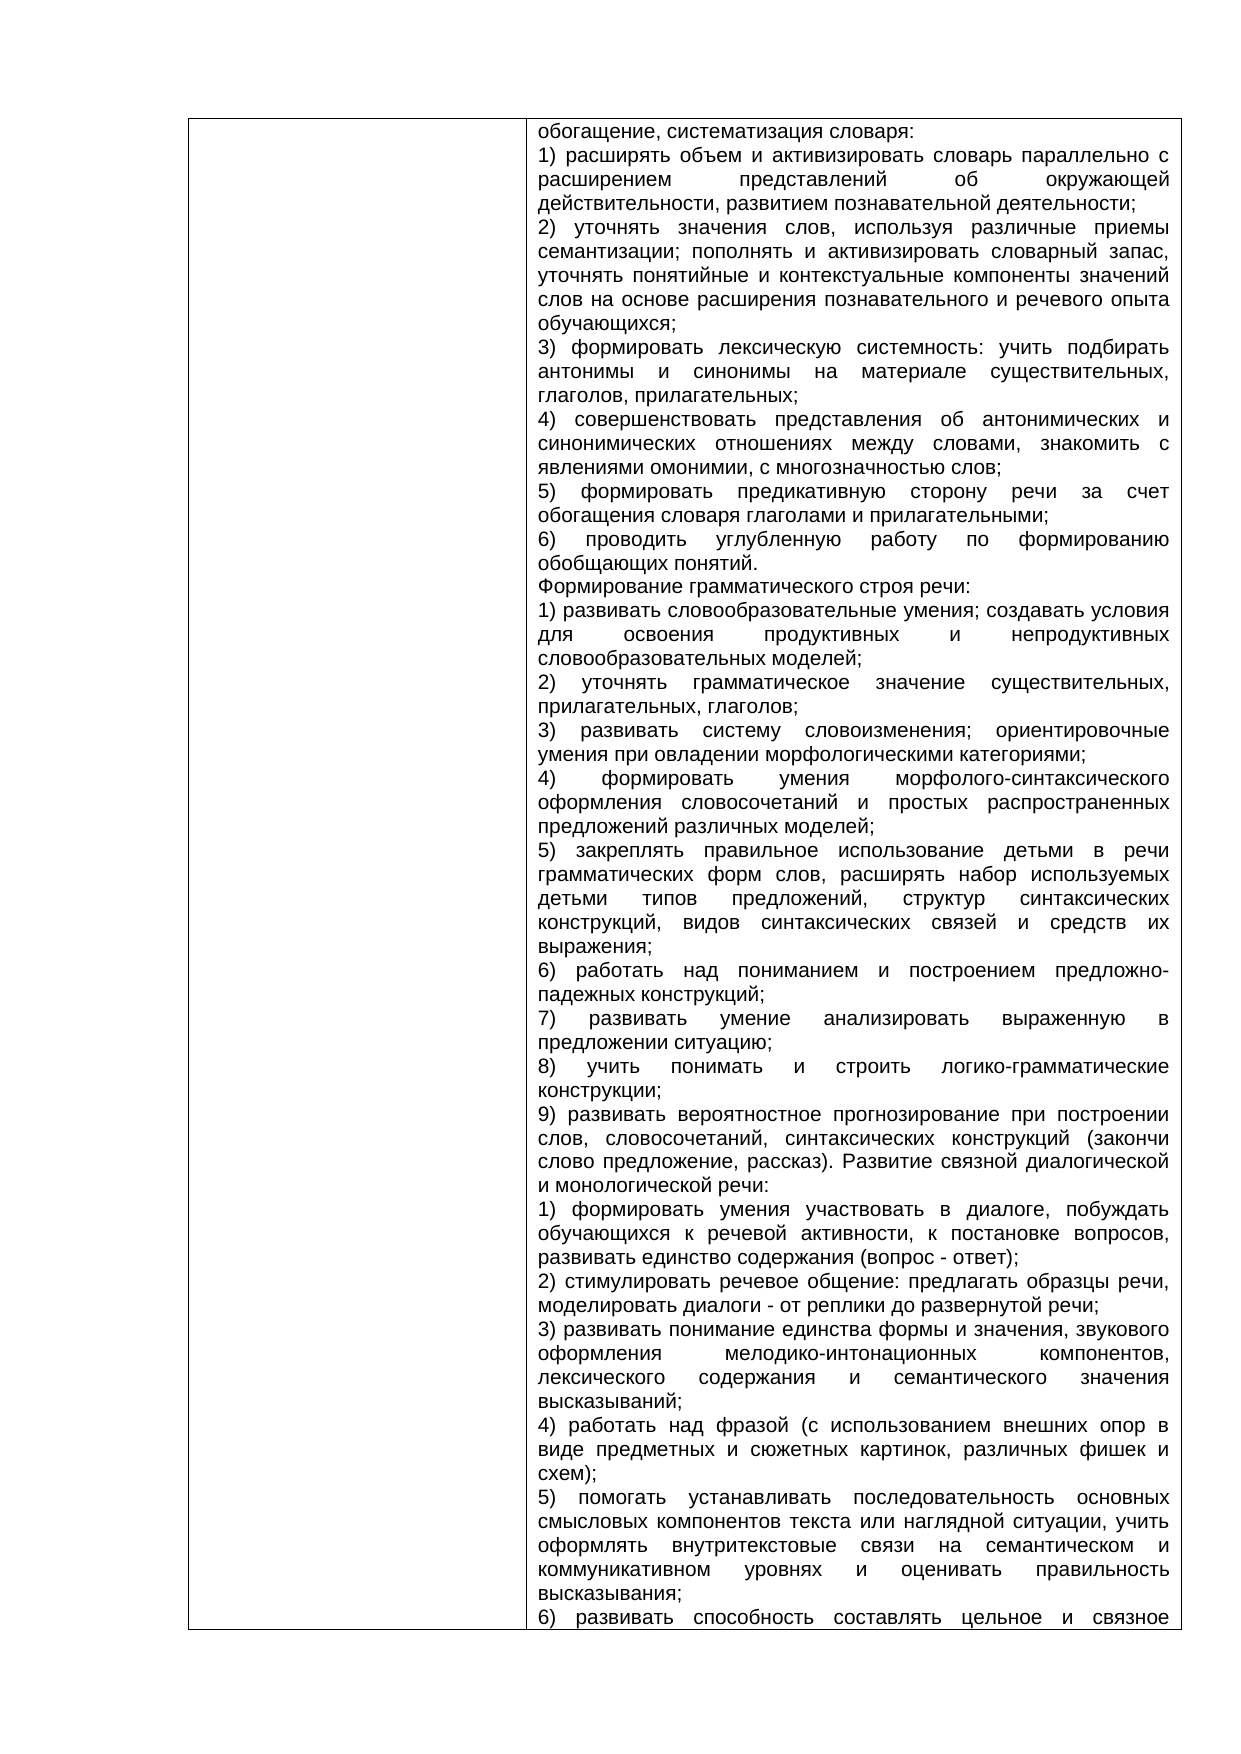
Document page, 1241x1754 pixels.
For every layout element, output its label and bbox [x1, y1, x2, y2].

table_cell [189, 119, 526, 1628]
table_cell [527, 119, 1181, 1628]
